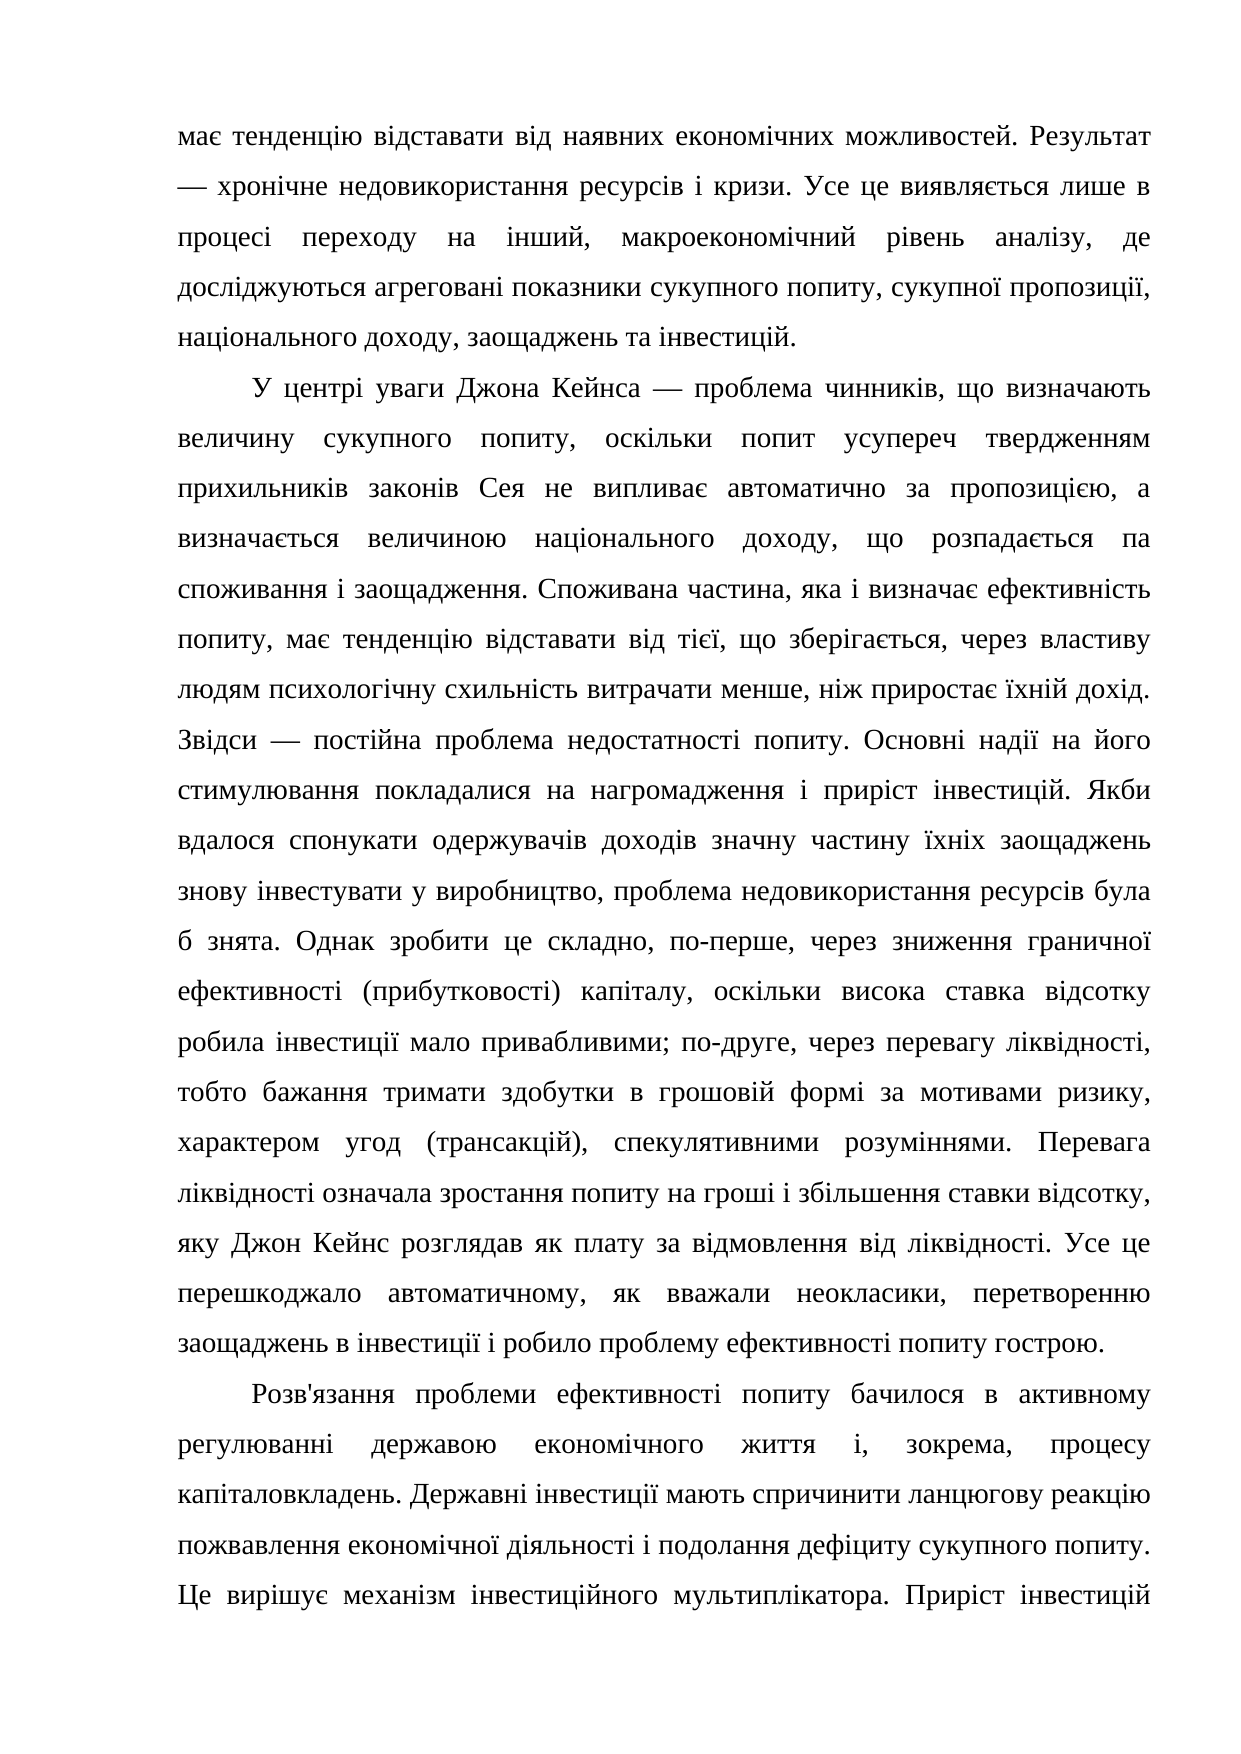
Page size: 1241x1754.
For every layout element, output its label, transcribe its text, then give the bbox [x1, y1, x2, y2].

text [177, 118, 1152, 353]
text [177, 1376, 1152, 1611]
text У центрі уваги Джона Кейнса — проблема чинників, що визначають величину сукупного попиту, оскільки попит усупереч твердженням прихильників законів Сея не випливає автоматично за пропозицією, а визначається величиною національного доходу, що розпадається па споживання і заощадження. Споживана частина, яка і визначає ефективність попиту, має тенденцію відставати від тієї, що зберігається, через властиву людям психологічну схильність витрачати менше, ніж приростає їхній дохід. Звідси — постійна проблема недостатності попиту. Основні надії на його стимулювання покладалися на нагромадження і приріст інвестицій. Якби вдалося спонукати одержувачів доходів значну частину їхніх заощаджень знову інвестувати у виробництво, проблема недовикористання ресурсів була б знята. Однак зробити це складно, по-перше, через зниження граничної ефективності (прибутковості) капіталу, оскільки висока ставка відсотку робила інвестиції мало привабливими; по-друге, через перевагу ліквідності, тобто бажання тримати здобутки в грошовій формі за мотивами ризику, характером угод (трансакцій), спекулятивними розуміннями. Перевага ліквідності означала зростання попиту на гроші і збільшення ставки відсотку, яку Джон Кейнс розглядав як плату за відмовлення від ліквідності. Усе це перешкоджало автоматичному, як вважали неокласики, перетворенню заощаджень в інвестиції і робило проблему ефективності попиту гострою. [177, 370, 1152, 1359]
